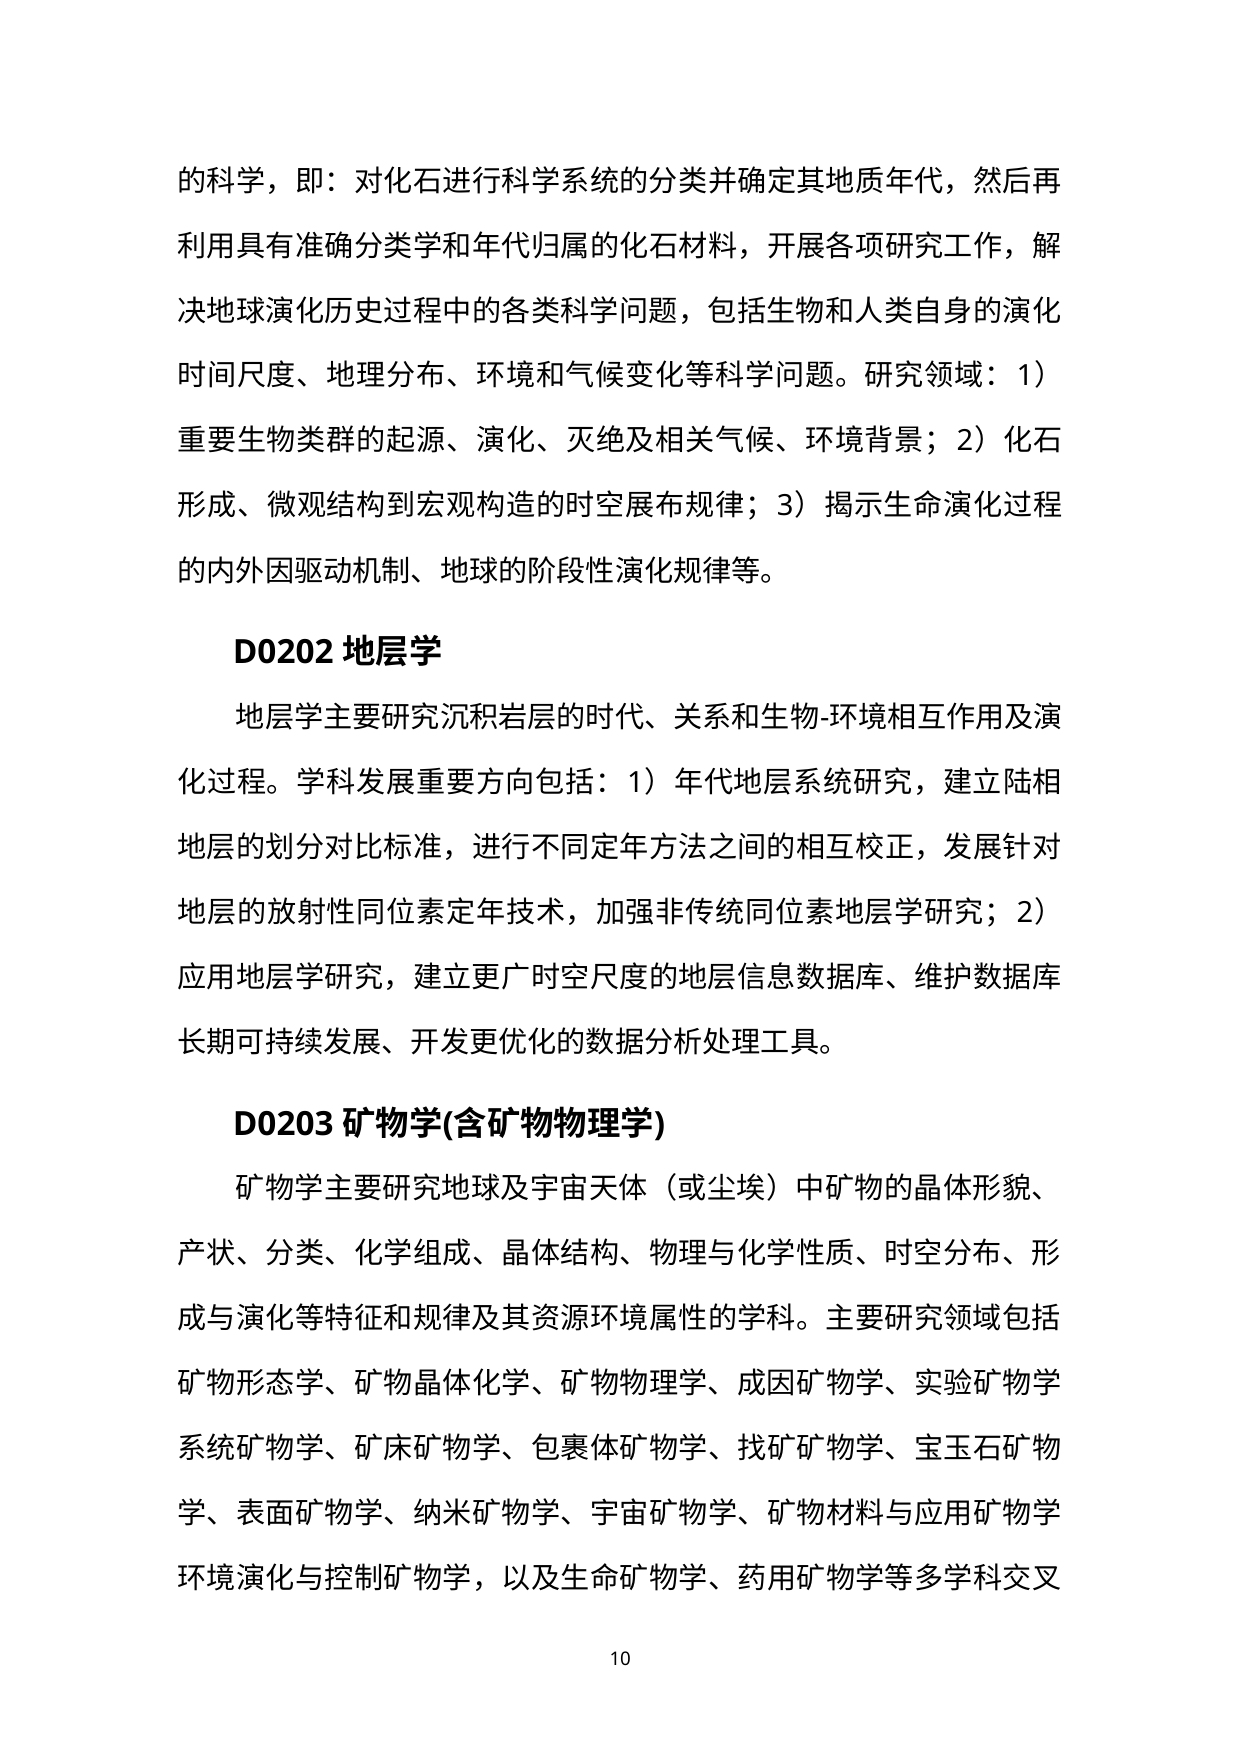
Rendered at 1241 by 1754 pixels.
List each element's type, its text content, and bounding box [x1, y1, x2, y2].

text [177, 146, 1063, 601]
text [177, 1153, 1063, 1608]
text D0203 矿物学(含矿物物理学) [233, 1088, 1063, 1153]
text D0202 地层学 [233, 617, 1063, 682]
text 地层学主要研究沉积岩层的时代、关系和生物-环境相互作用及演化过程。学科发展重要方向包括：1）年代地层系统研究，建立陆相地层的划分对比标准，进行不同定年方法之间的相互校正，发展针对地层的放射性同位素定年技术，加强非传统同位素地层学研究；2）应用地层学研究，建立更广时空尺度的地层信息数据库、维护数据库长期可持续发展、开发更优化的数据分析处理工具。 [177, 682, 1063, 1072]
